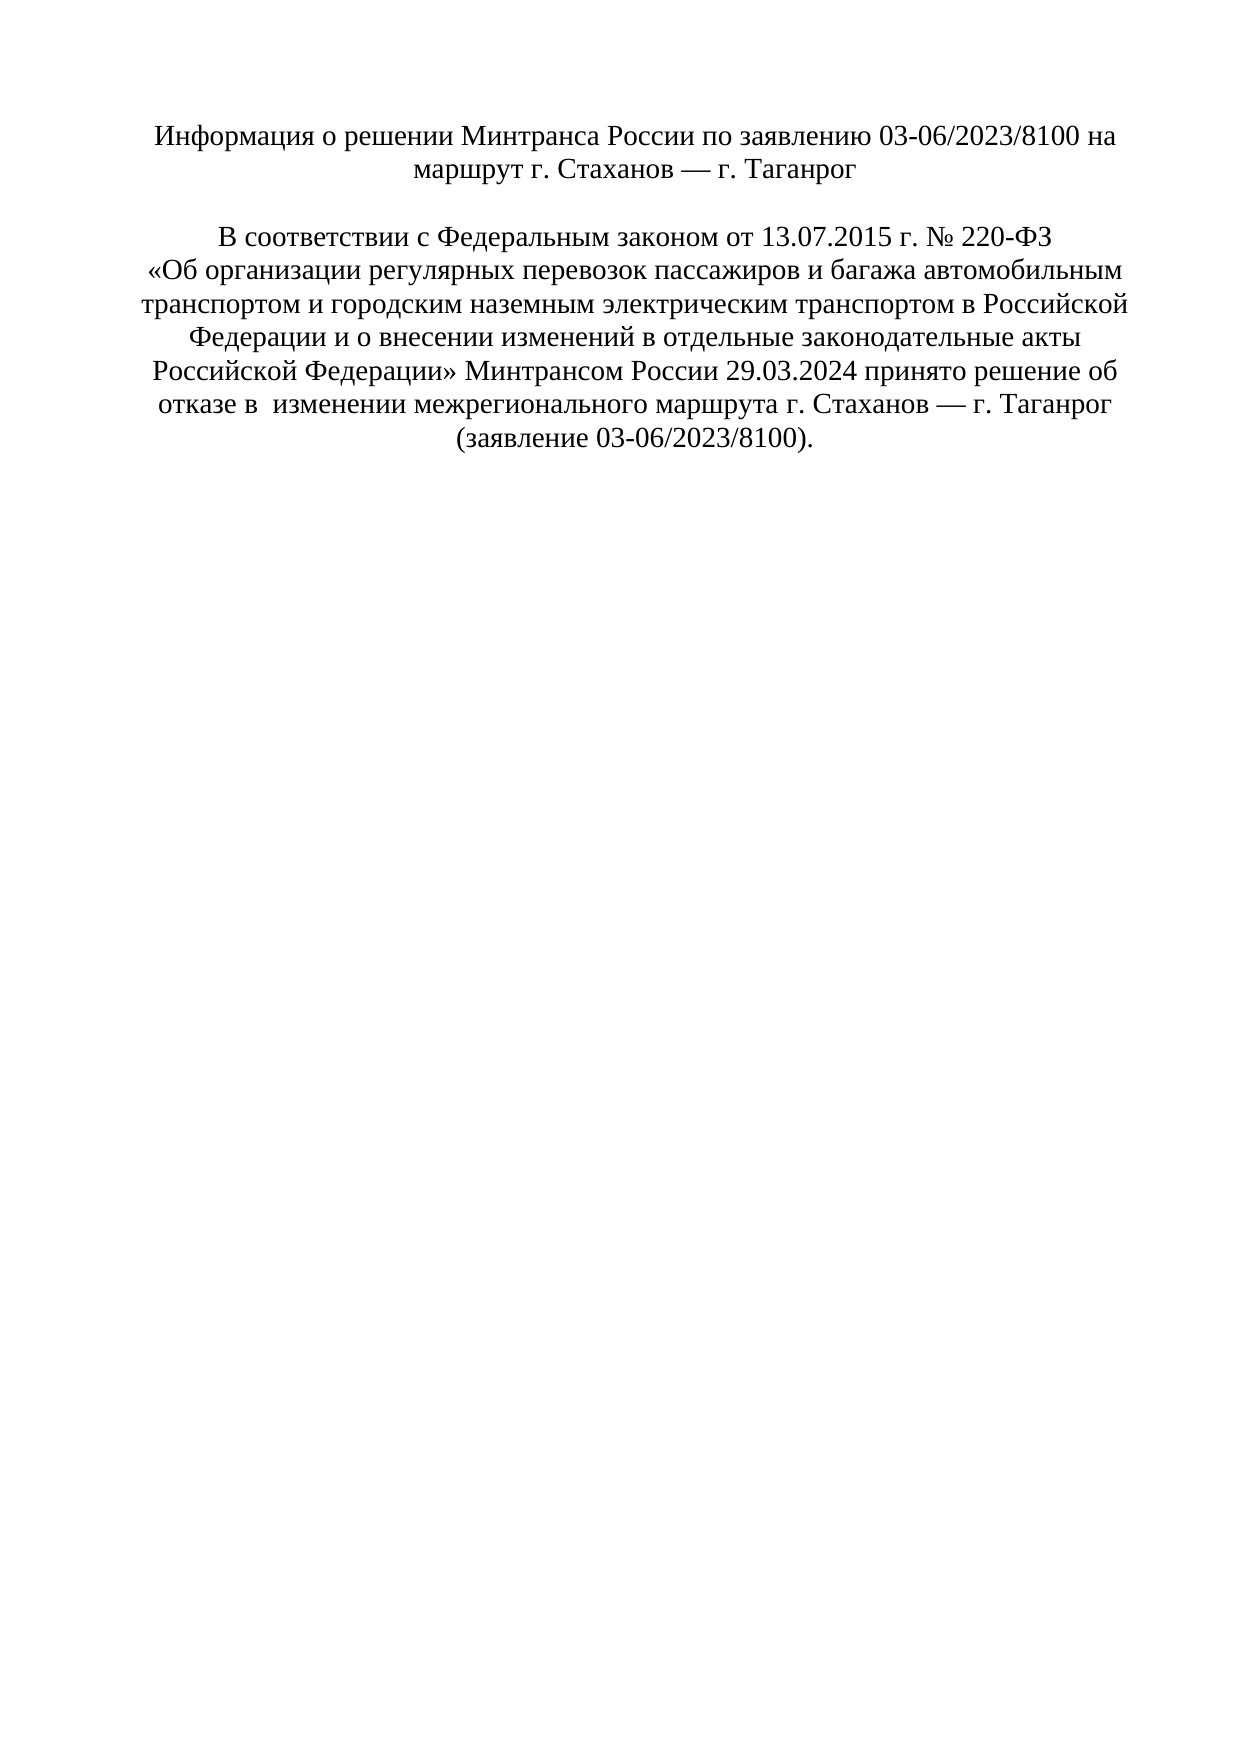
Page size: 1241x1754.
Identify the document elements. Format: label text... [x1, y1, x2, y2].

text Информация о решении Минтранса России по заявлению 03-06/2023/8100 на маршрут г. Стаханов — г. Таганрог [118, 118, 1152, 185]
text В соответствии с Федеральным законом от 13.07.2015 г. № 220-ФЗ «Об организации регулярных перевозок пассажиров и багажа автомобильным транспортом и городским наземным электрическим транспортом в Российской Федерации и о внесении изменений в отдельные законодательные акты Российской Федерации» Минтрансом России 29.03.2024 принято решение об отказе в изменении межрегионального маршрута г. Стаханов — г. Таганрог (заявление 03-06/2023/8100). [118, 219, 1152, 453]
